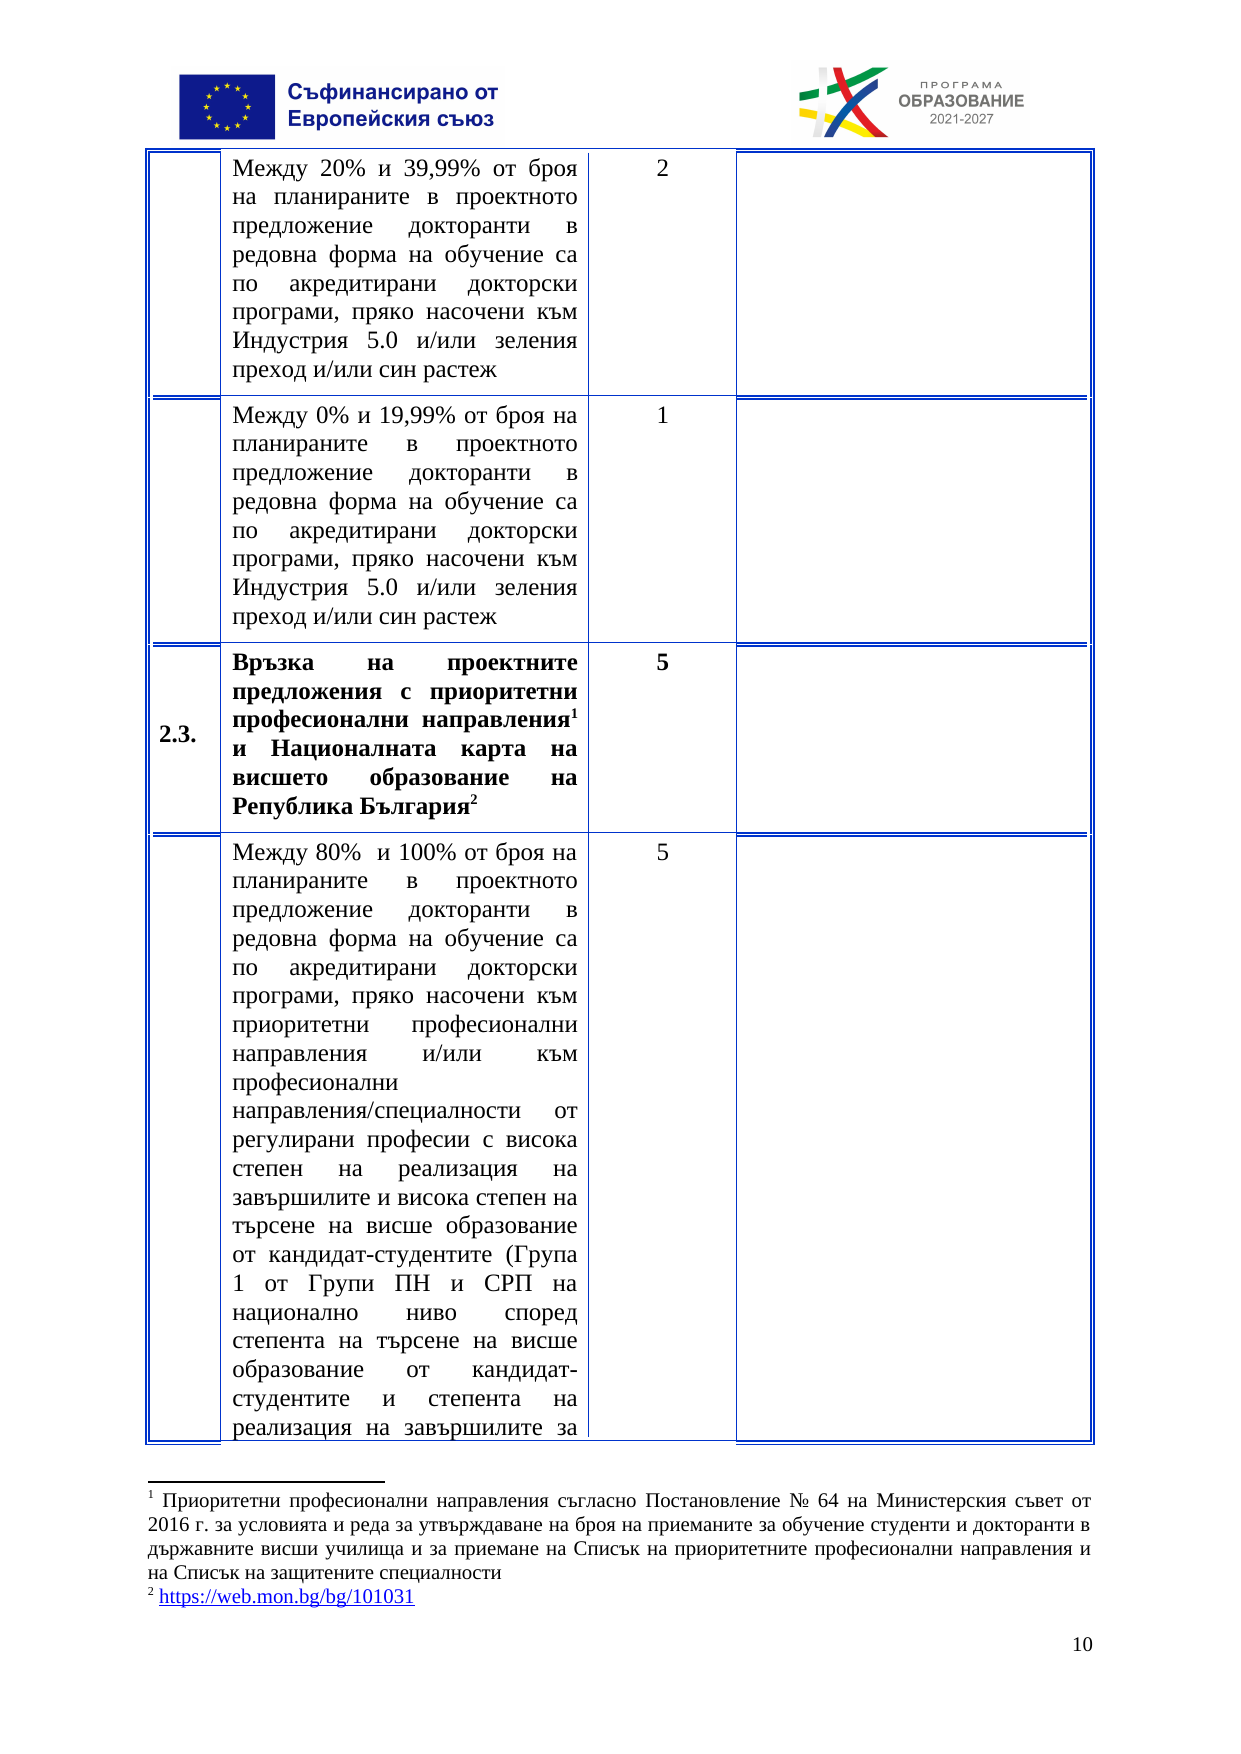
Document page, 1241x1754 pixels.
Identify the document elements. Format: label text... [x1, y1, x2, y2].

table_cell Между 20% и 39,99% от броя на планираните в проектното предложение докторанти в редовна форма на обучение са по акредитирани докторски програми, пряко насочени към Индустрия 5.0 и/или зеления преход и/или син растеж [221, 149, 589, 395]
table_cell [150, 153, 220, 395]
table_cell [737, 153, 1090, 395]
table_cell [148, 832, 220, 1440]
table_cell 2 [589, 149, 736, 395]
table_cell 5 [589, 643, 736, 832]
table_cell Между 0% и 19,99% от броя на планираните в проектното предложение докторанти в редовна форма на обучение са по акредитирани докторски програми, пряко насочени към Индустрия 5.0 и/или зеления преход и/или син растеж [221, 396, 588, 642]
table_cell [737, 642, 1092, 832]
table_cell Връзка на проектните предложения с приоритетни професионални направления и Националната карта на висшето образование на Република България [221, 643, 588, 832]
table_cell [737, 832, 1092, 1440]
picture [789, 60, 1031, 145]
table_cell [737, 395, 1092, 642]
table_cell [148, 395, 220, 642]
table_cell 1 [589, 396, 736, 642]
table_cell 2.3. [148, 642, 220, 832]
table_cell 5 [589, 833, 736, 1440]
picture [171, 66, 506, 148]
